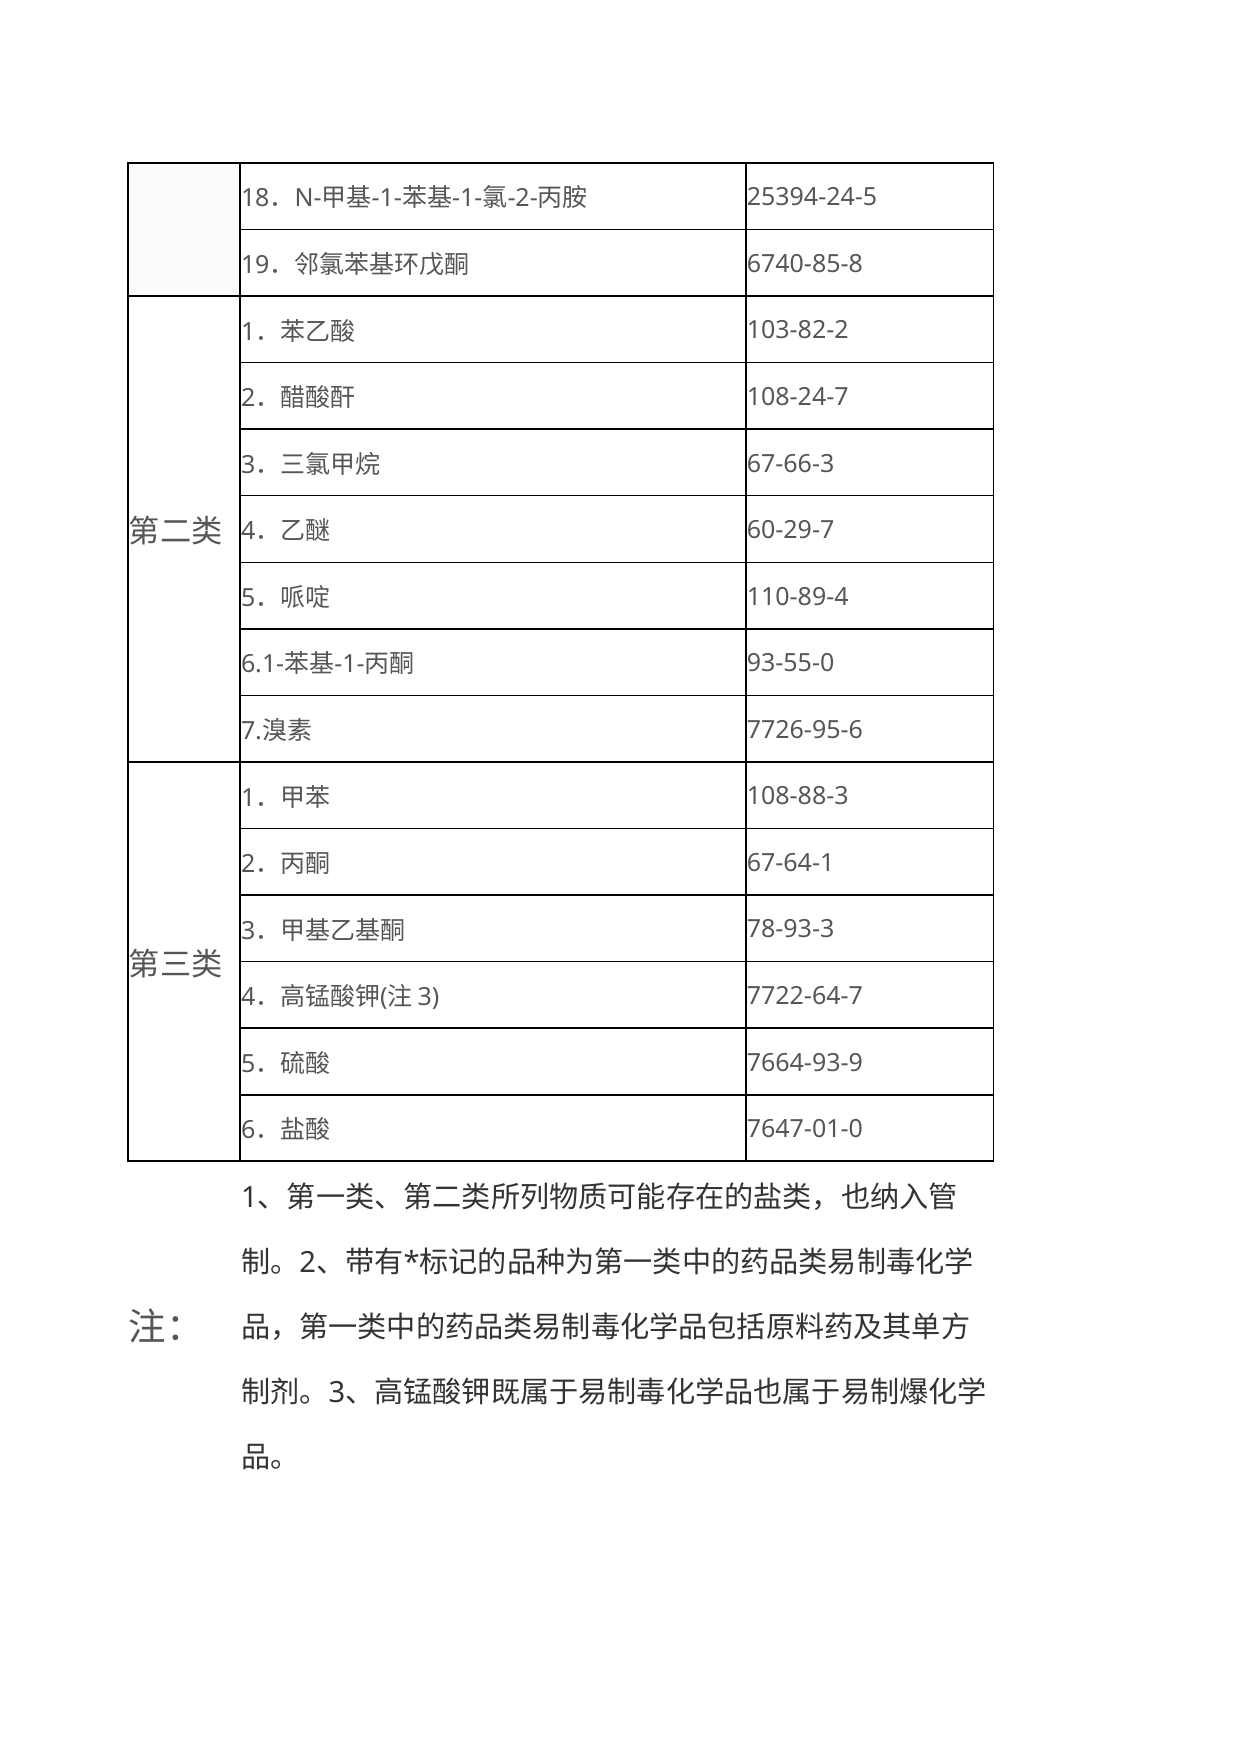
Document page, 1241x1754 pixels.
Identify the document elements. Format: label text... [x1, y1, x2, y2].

table_cell 7647-01-0 [747, 1096, 993, 1160]
table_cell 6．盐酸 [241, 1096, 745, 1160]
table_cell 7664-93-9 [747, 1029, 993, 1094]
table_cell 93-55-0 [747, 630, 993, 694]
table_cell 7.溴素 [241, 696, 745, 761]
table_cell 108-88-3 [747, 763, 993, 828]
table_cell 3．三氯甲烷 [241, 430, 745, 495]
table_cell 78-93-3 [747, 896, 993, 961]
table_cell 60-29-7 [747, 496, 993, 561]
table_cell 1．甲苯 [241, 763, 745, 828]
table_cell 67-64-1 [747, 829, 993, 894]
table_cell 注： [128, 1162, 240, 1487]
table_cell 5．硫酸 [241, 1029, 745, 1094]
table_cell 4．高锰酸钾(注3) [241, 962, 745, 1027]
table_cell 19．邻氯苯基环戊酮 [241, 230, 745, 295]
table_cell 18．N-甲基-1-苯基-1-氯-2-丙胺 [241, 164, 745, 228]
table_cell 1、第一类、第二类所列物质可能存在的盐类，也纳入管制。2、带有*标记的品种为第一类中的药品类易制毒化学品，第一类中的药品类易制毒化学品包括原料药及其单方制剂。3、高锰酸钾既属于易制毒化学品也属于易制爆化学品。 [240, 1162, 993, 1487]
table_cell 108-24-7 [747, 363, 993, 428]
table_cell 第三类 [129, 763, 239, 1160]
table_cell 4．乙醚 [241, 496, 745, 561]
table_cell 7726-95-6 [747, 696, 993, 761]
table_cell 103-82-2 [747, 297, 993, 362]
table_cell 5．哌啶 [241, 563, 745, 628]
table_cell 7722-64-7 [747, 962, 993, 1027]
table_cell 110-89-4 [747, 563, 993, 628]
table_cell 3．甲基乙基酮 [241, 896, 745, 961]
table_cell 6.1-苯基-1-丙酮 [241, 630, 745, 694]
table_cell 6740-85-8 [747, 230, 993, 295]
table_cell 1．苯乙酸 [241, 297, 745, 362]
table_cell 67-66-3 [747, 430, 993, 495]
table_cell 第二类 [129, 297, 239, 761]
table_cell 25394-24-5 [747, 164, 993, 228]
table_cell 2．丙酮 [241, 829, 745, 894]
table_cell 2．醋酸酐 [241, 363, 745, 428]
